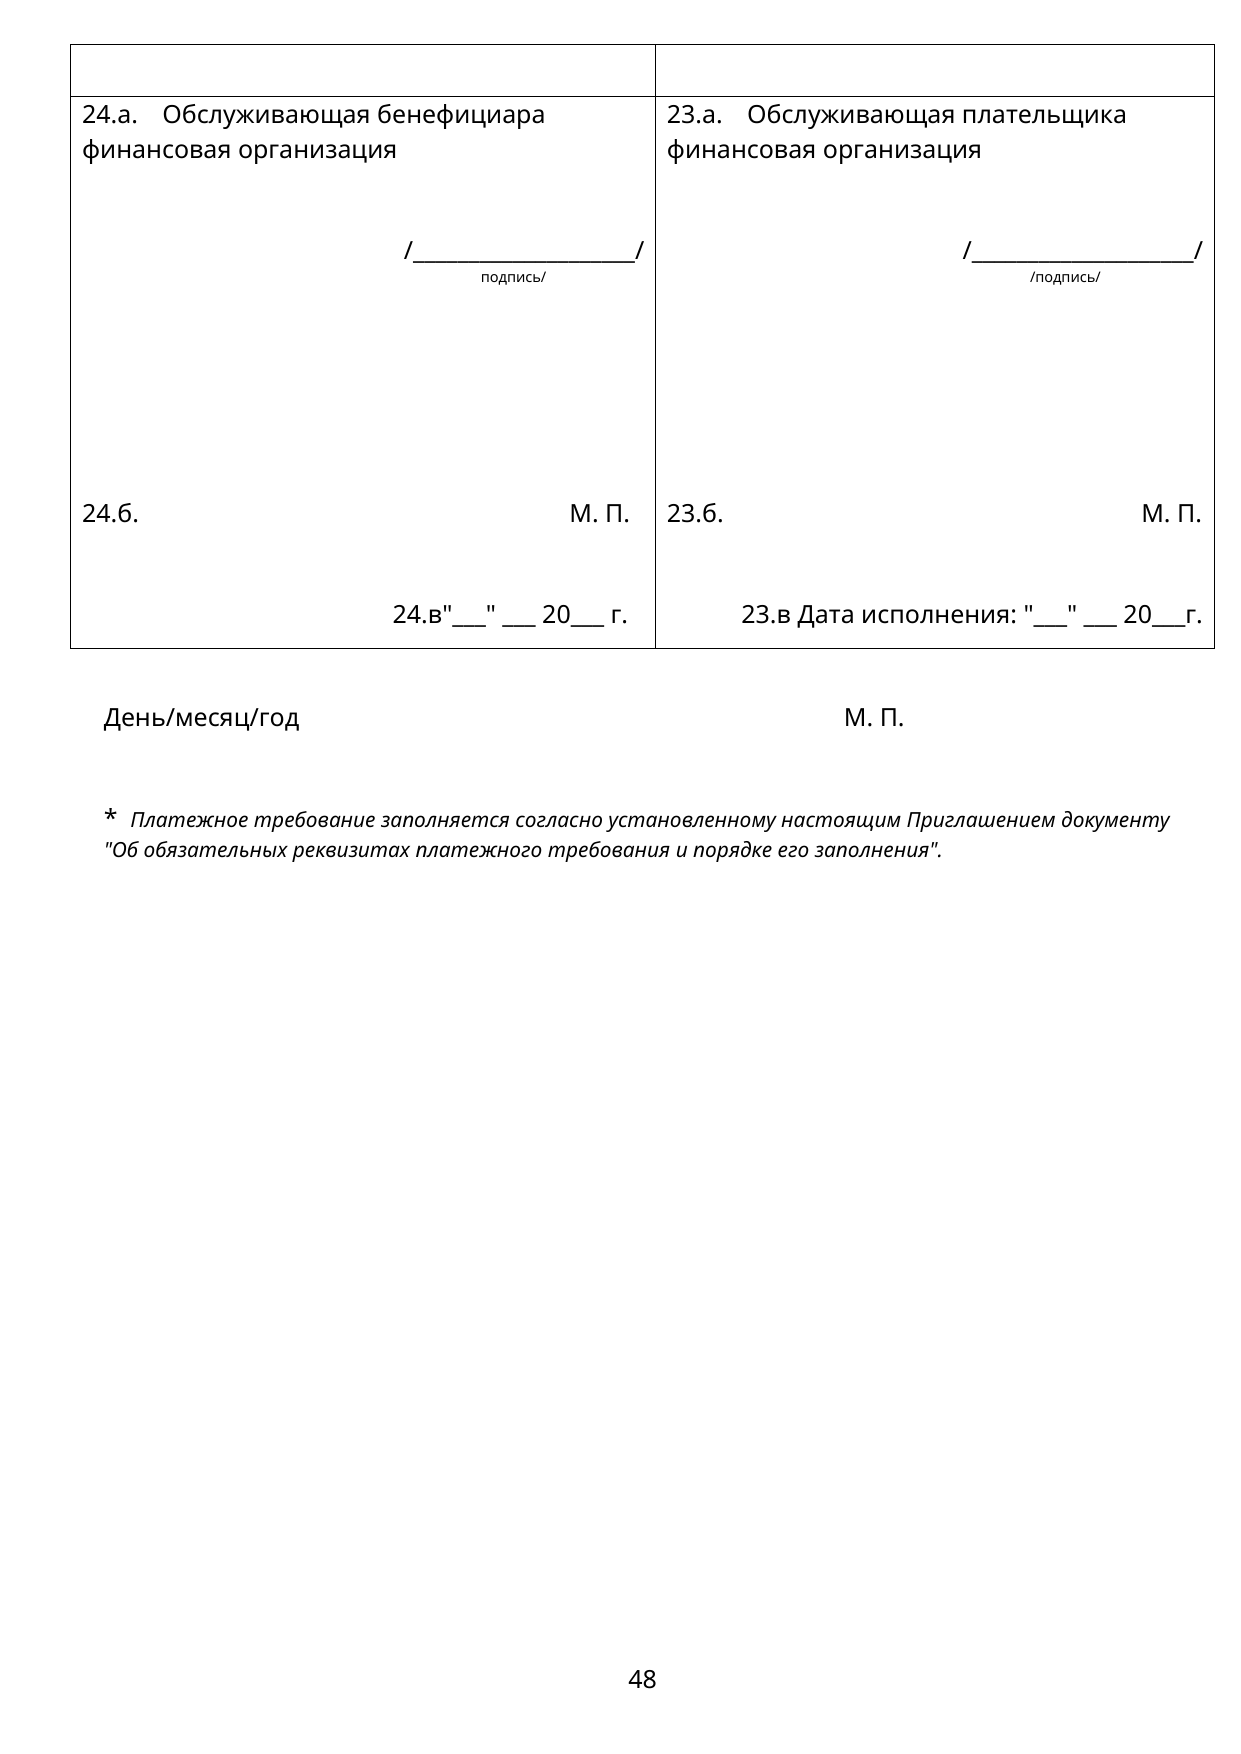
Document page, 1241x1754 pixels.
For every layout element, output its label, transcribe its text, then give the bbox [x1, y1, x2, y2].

text День/месяц/год М. П. [103, 699, 1181, 733]
table_cell 24.б. М. П. 24.в"___" ___ 20___ г. [71, 419, 655, 647]
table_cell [656, 45, 1214, 96]
table_cell 23.а. Обслуживающая плательщика финансовая организация /____________________/ /подпись/ [656, 97, 1214, 419]
text * Платежное требование заполняется согласно установленному настоящим Приглашением документу "Об обязательных реквизитах платежного требования и порядке его заполнения". [103, 801, 1181, 863]
table_cell 24.а. Обслуживающая бенефициара финансовая организация /____________________/ подпись/ [71, 97, 655, 419]
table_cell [71, 45, 655, 96]
table_cell 23.б. М. П. 23.в Дата исполнения: "___" ___ 20___г. [656, 419, 1214, 647]
